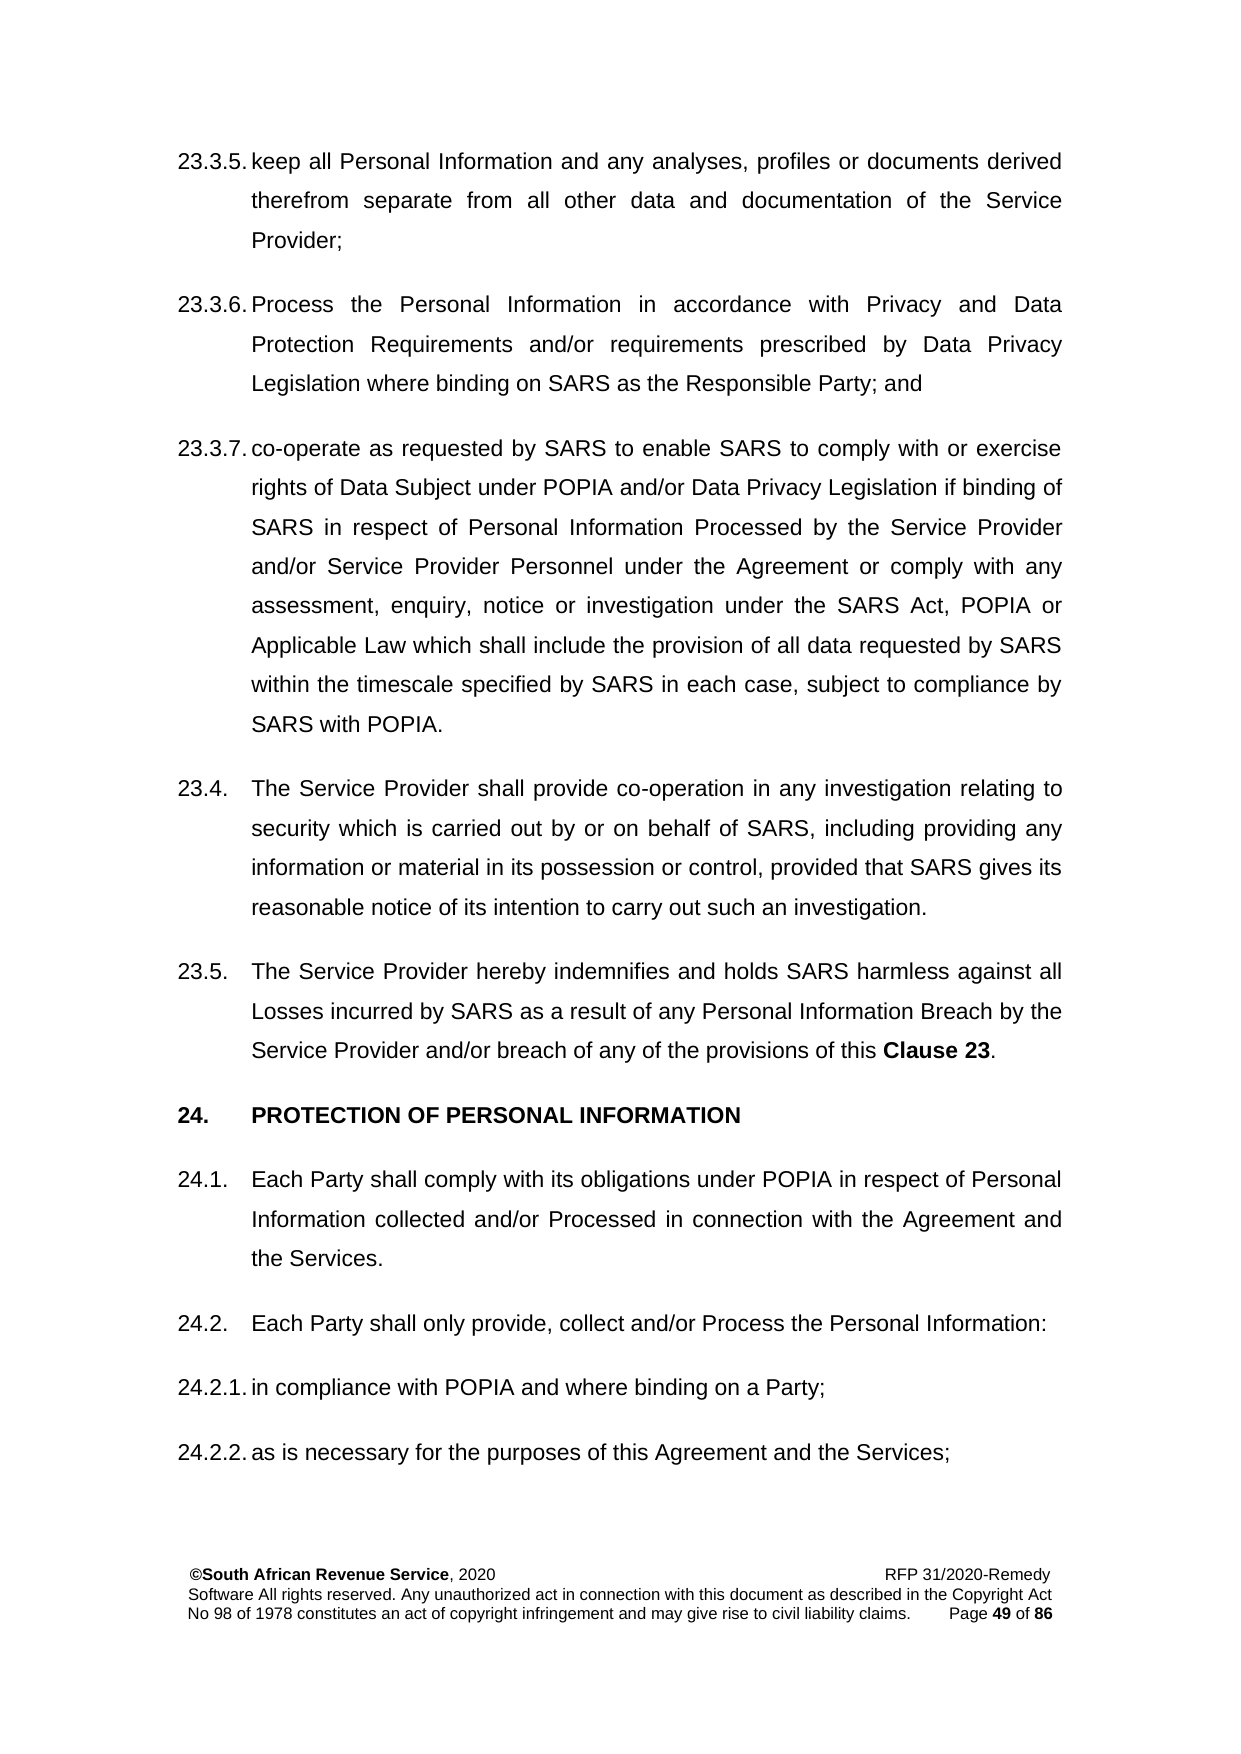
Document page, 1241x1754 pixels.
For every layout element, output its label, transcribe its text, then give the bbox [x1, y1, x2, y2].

list The Service Provider shall provide co-operation in any investigation relating to security which is carried out by or on behalf of SARS, including providing any information or material in its possession or control, provided that SARS gives its reasonable notice of its intention to carry out such an investigation. [177, 775, 1063, 920]
list Each Party shall only provide, collect and/or Process the Personal Information: [177, 1310, 1063, 1336]
list Each Party shall comply with its obligations under POPIA in respect of Personal Information collected and/or Processed in connection with the Agreement and the Services. [177, 1166, 1063, 1272]
list keep all Personal Information and any analyses, profiles or documents derived therefrom separate from all other data and documentation of the Service Provider; [177, 148, 1063, 253]
list as is necessary for the purposes of this Agreement and the Services; [177, 1439, 1063, 1465]
list co-operate as requested by SARS to enable SARS to comply with or exercise rights of Data Subject under POPIA and/or Data Privacy Legislation if binding of SARS in respect of Personal Information Processed by the Service Provider and/or Service Provider Personnel under the Agreement or comply with any assessment, enquiry, notice or investigation under the SARS Act, POPIA or Applicable Law which shall include the provision of all data requested by SARS within the timescale specified by SARS in each case, subject to compliance by SARS with POPIA. [177, 434, 1063, 737]
list PROTECTION OF PERSONAL INFORMATION [177, 1102, 1063, 1128]
list Process the Personal Information in accordance with Privacy and Data Protection Requirements and/or requirements prescribed by Data Privacy Legislation where binding on SARS as the Responsible Party; and [177, 291, 1063, 396]
list in compliance with POPIA and where binding on a Party; [177, 1374, 1063, 1401]
list The Service Provider hereby indemnifies and holds SARS harmless against all Losses incurred by SARS as a result of any Personal Information Breach by the Service Provider and/or breach of any of the provisions of this Clause 23. [177, 958, 1063, 1064]
